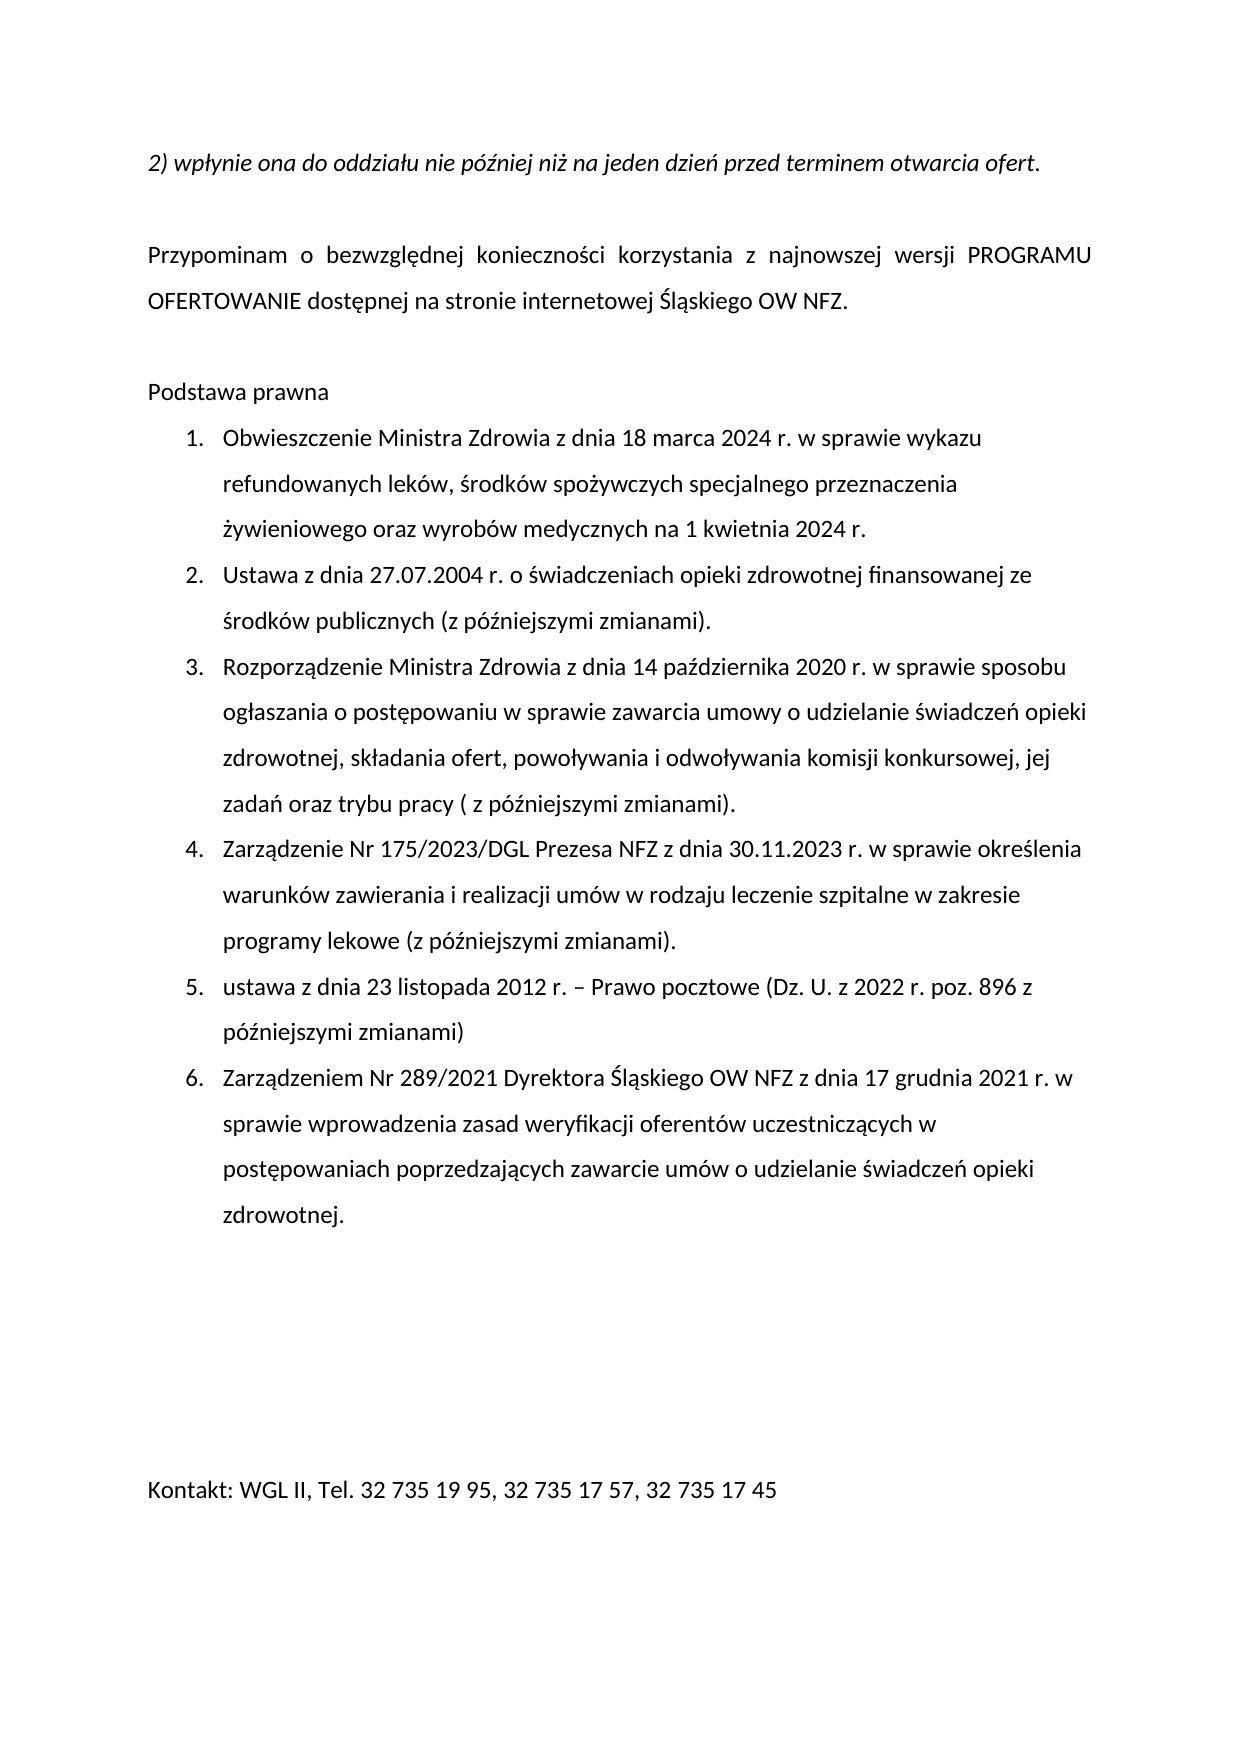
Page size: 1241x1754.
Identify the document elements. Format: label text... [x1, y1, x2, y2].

list Zarządzenie Nr 175/2023/DGL Prezesa NFZ z dnia 30.11.2023 r. w sprawie określenia warunków zawierania i realizacji umów w rodzaju leczenie szpitalne w zakresie programy lekowe (z późniejszymi zmianami). [185, 833, 1093, 956]
list Zarządzeniem Nr 289/2021 Dyrektora Śląskiego OW NFZ z dnia 17 grudnia 2021 r. w sprawie wprowadzenia zasad weryfikacji oferentów uczestniczących w postępowaniach poprzedzających zawarcie umów o udzielanie świadczeń opieki zdrowotnej. [185, 1062, 1093, 1230]
text Kontakt: WGL II, Tel. 32 735 19 95, 32 735 17 57, 32 735 17 45 [148, 1474, 1093, 1504]
list Obwieszczenie Ministra Zdrowia z dnia 18 marca 2024 r. w sprawie wykazu refundowanych leków, środków spożywczych specjalnego przeznaczenia żywieniowego oraz wyrobów medycznych na 1 kwietnia 2024 r. [185, 422, 1093, 544]
text 2) wpłynie ona do oddziału nie później niż na jeden dzień przed terminem otwarcia ofert. [148, 148, 1093, 178]
list Rozporządzenie Ministra Zdrowia z dnia 14 października 2020 r. w sprawie sposobu ogłaszania o postępowaniu w sprawie zawarcia umowy o udzielanie świadczeń opieki zdrowotnej, składania ofert, powoływania i odwoływania komisji konkursowej, jej zadań oraz trybu pracy ( z późniejszymi zmianami). [185, 651, 1093, 818]
list Ustawa z dnia 27.07.2004 r. o świadczeniach opieki zdrowotnej finansowanej ze środków publicznych (z późniejszymi zmianami). [185, 559, 1093, 635]
list ustawa z dnia 23 listopada 2012 r. – Prawo pocztowe (Dz. U. z 2022 r. poz. 896 z późniejszymi zmianami) [185, 971, 1093, 1047]
text Podstawa prawna [148, 376, 1093, 407]
text Przypominam o bezwzględnej konieczności korzystania z najnowszej wersji PROGRAMU OFERTOWANIE dostępnej na stronie internetowej Śląskiego OW NFZ. [148, 239, 1093, 315]
